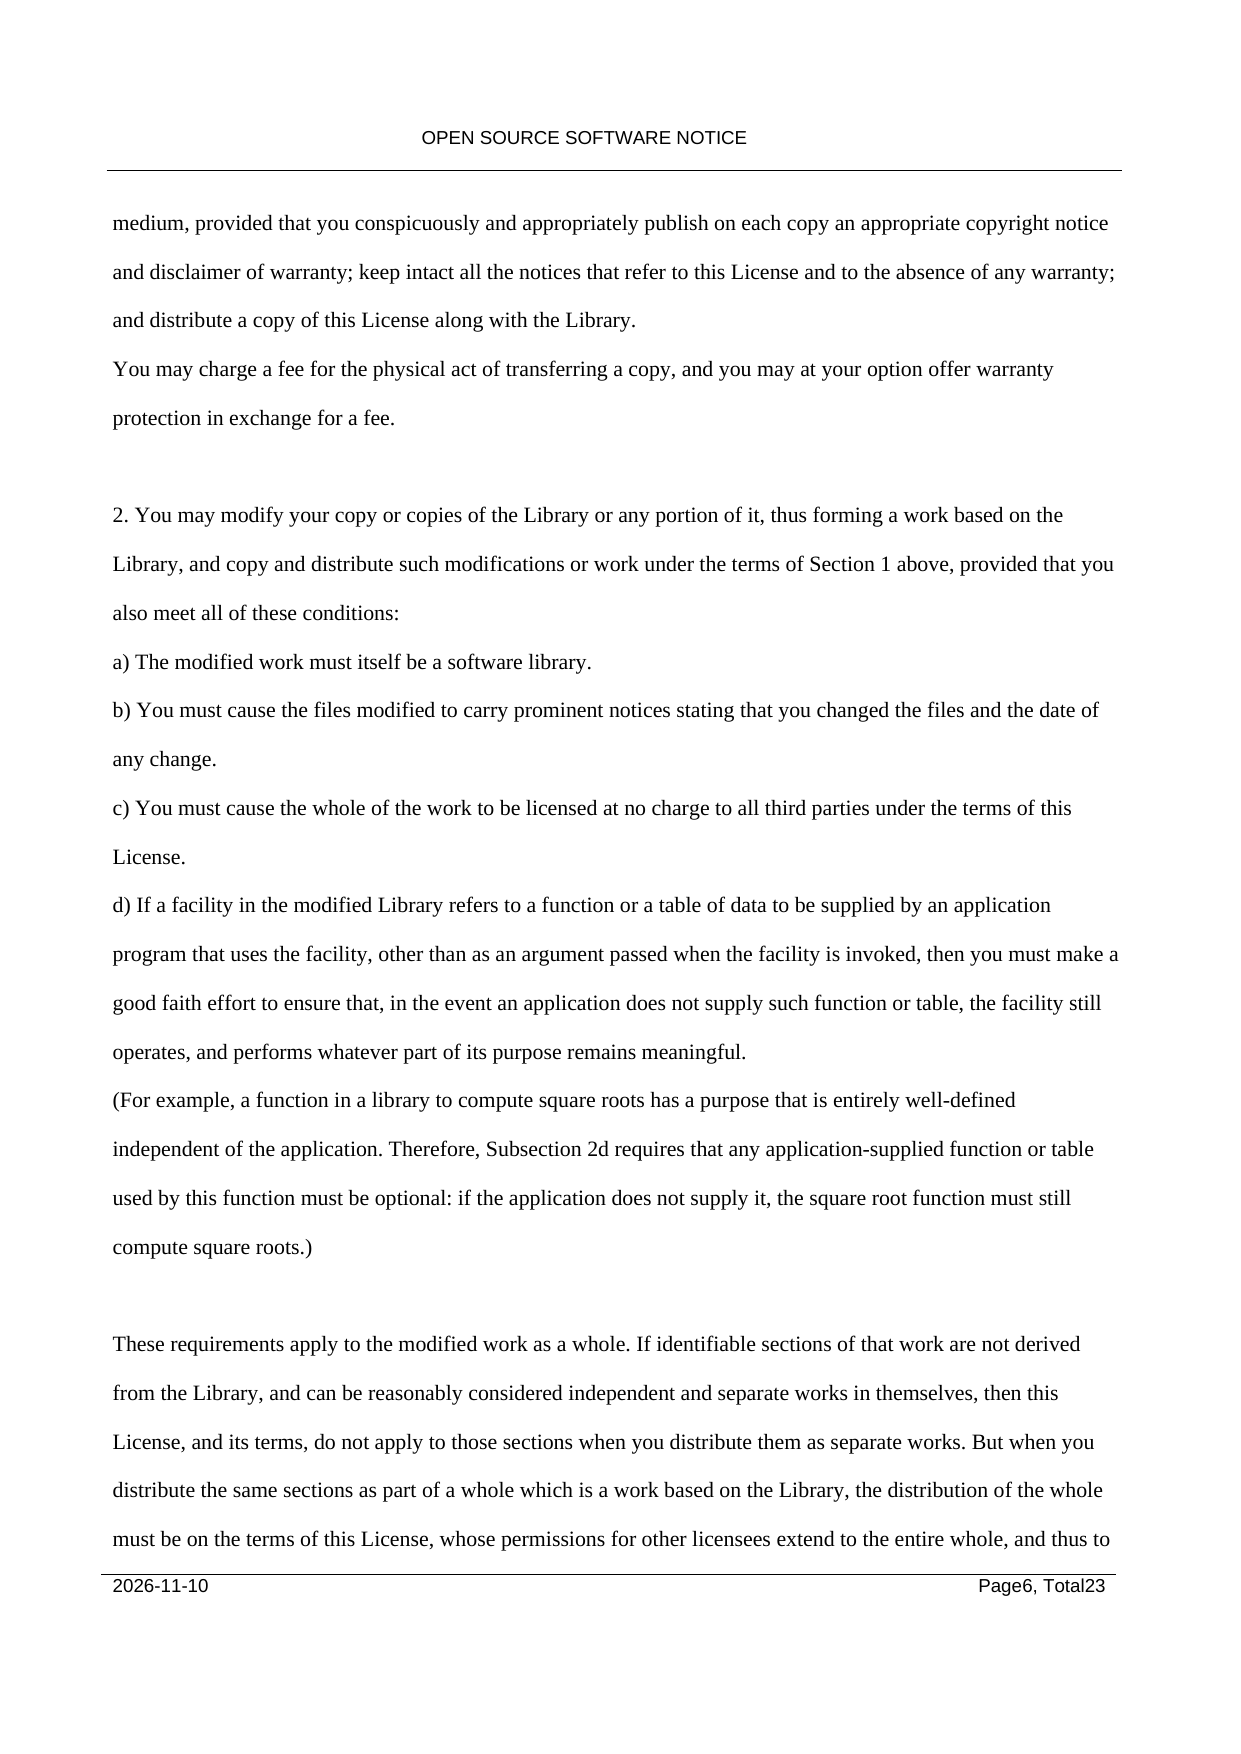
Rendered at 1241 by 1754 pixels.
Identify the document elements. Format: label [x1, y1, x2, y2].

text [112, 206, 1128, 1555]
